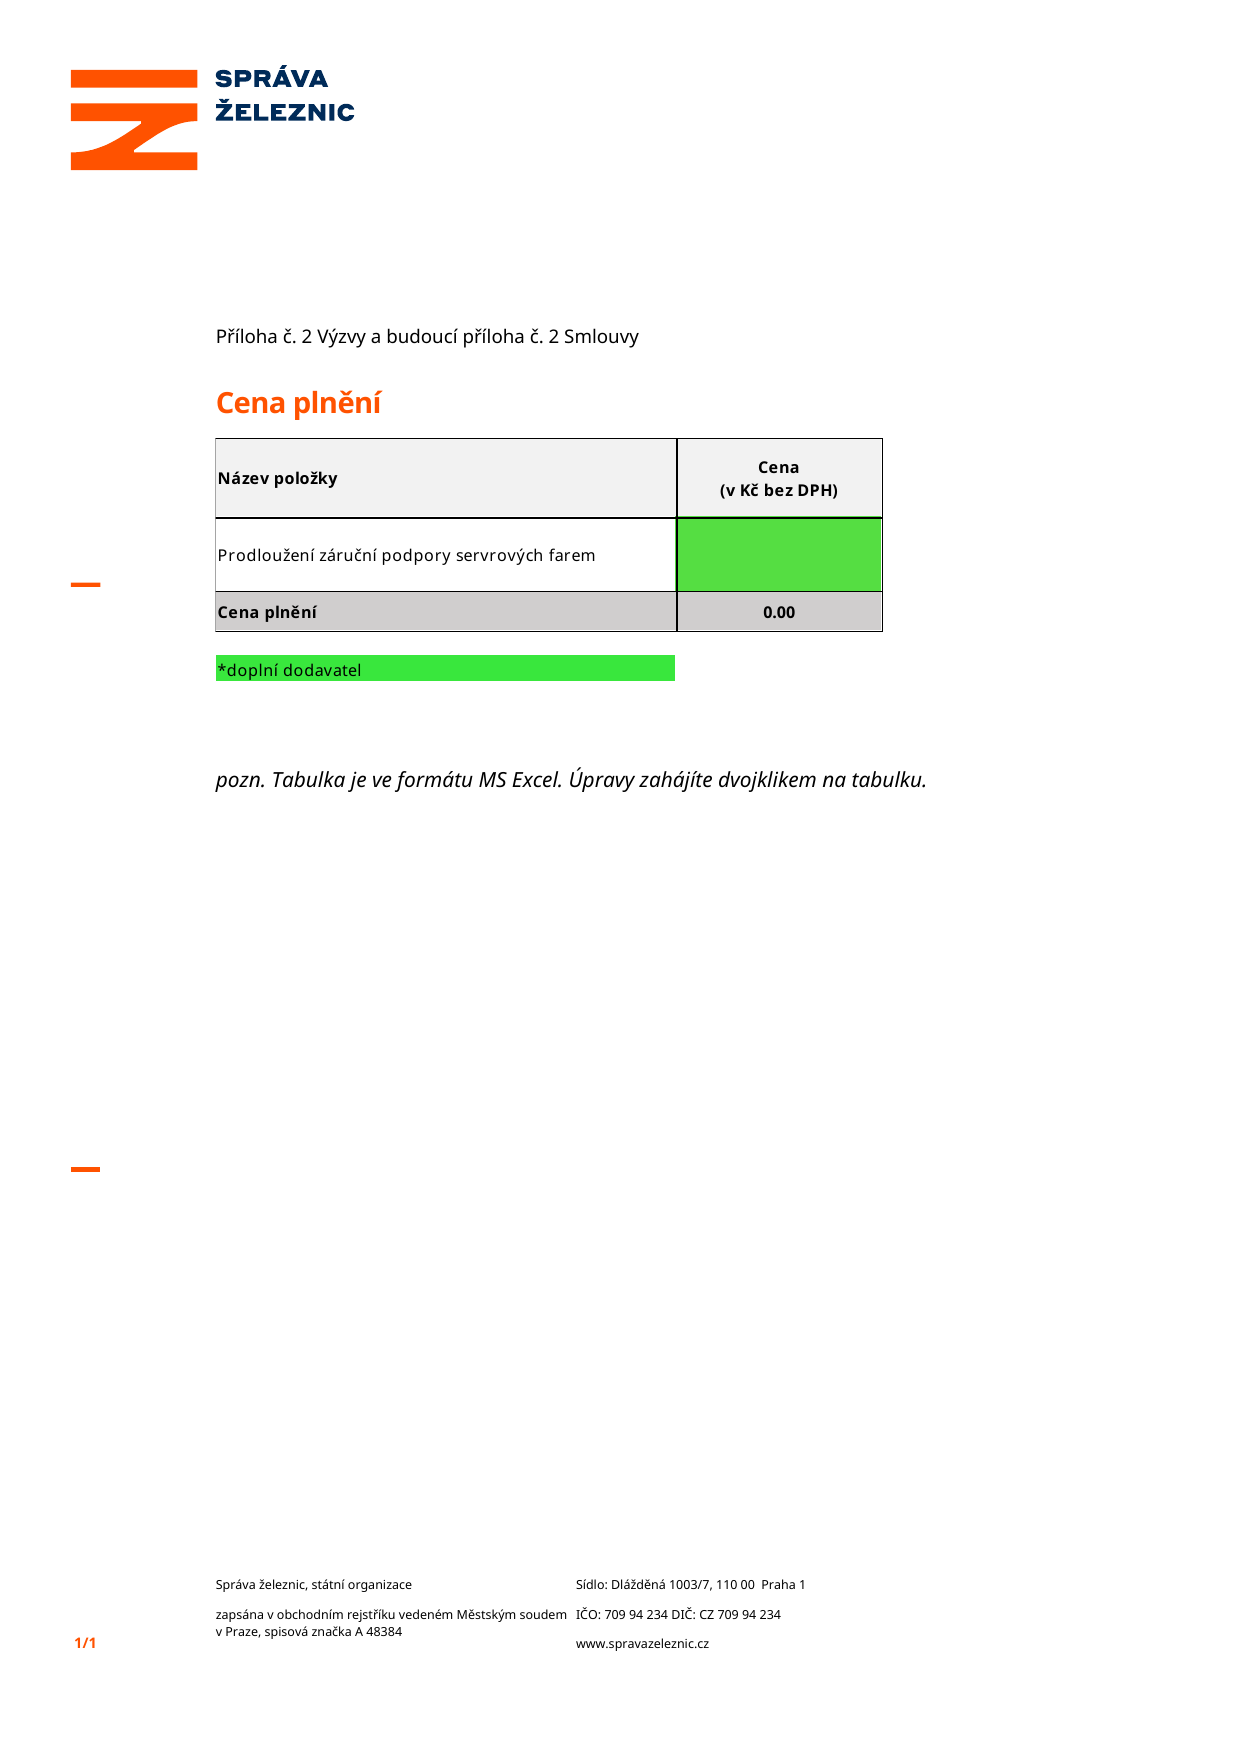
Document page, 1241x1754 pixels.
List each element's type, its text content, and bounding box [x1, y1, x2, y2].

text Příloha č. 2 Výzvy a budoucí příloha č. 2 Smlouvy [216, 323, 1122, 349]
text pozn. Tabulka je ve formátu MS Excel. Úpravy zahájíte dvojklikem na tabulku. [216, 765, 1122, 793]
subtitle Cena plnění [216, 382, 1122, 422]
